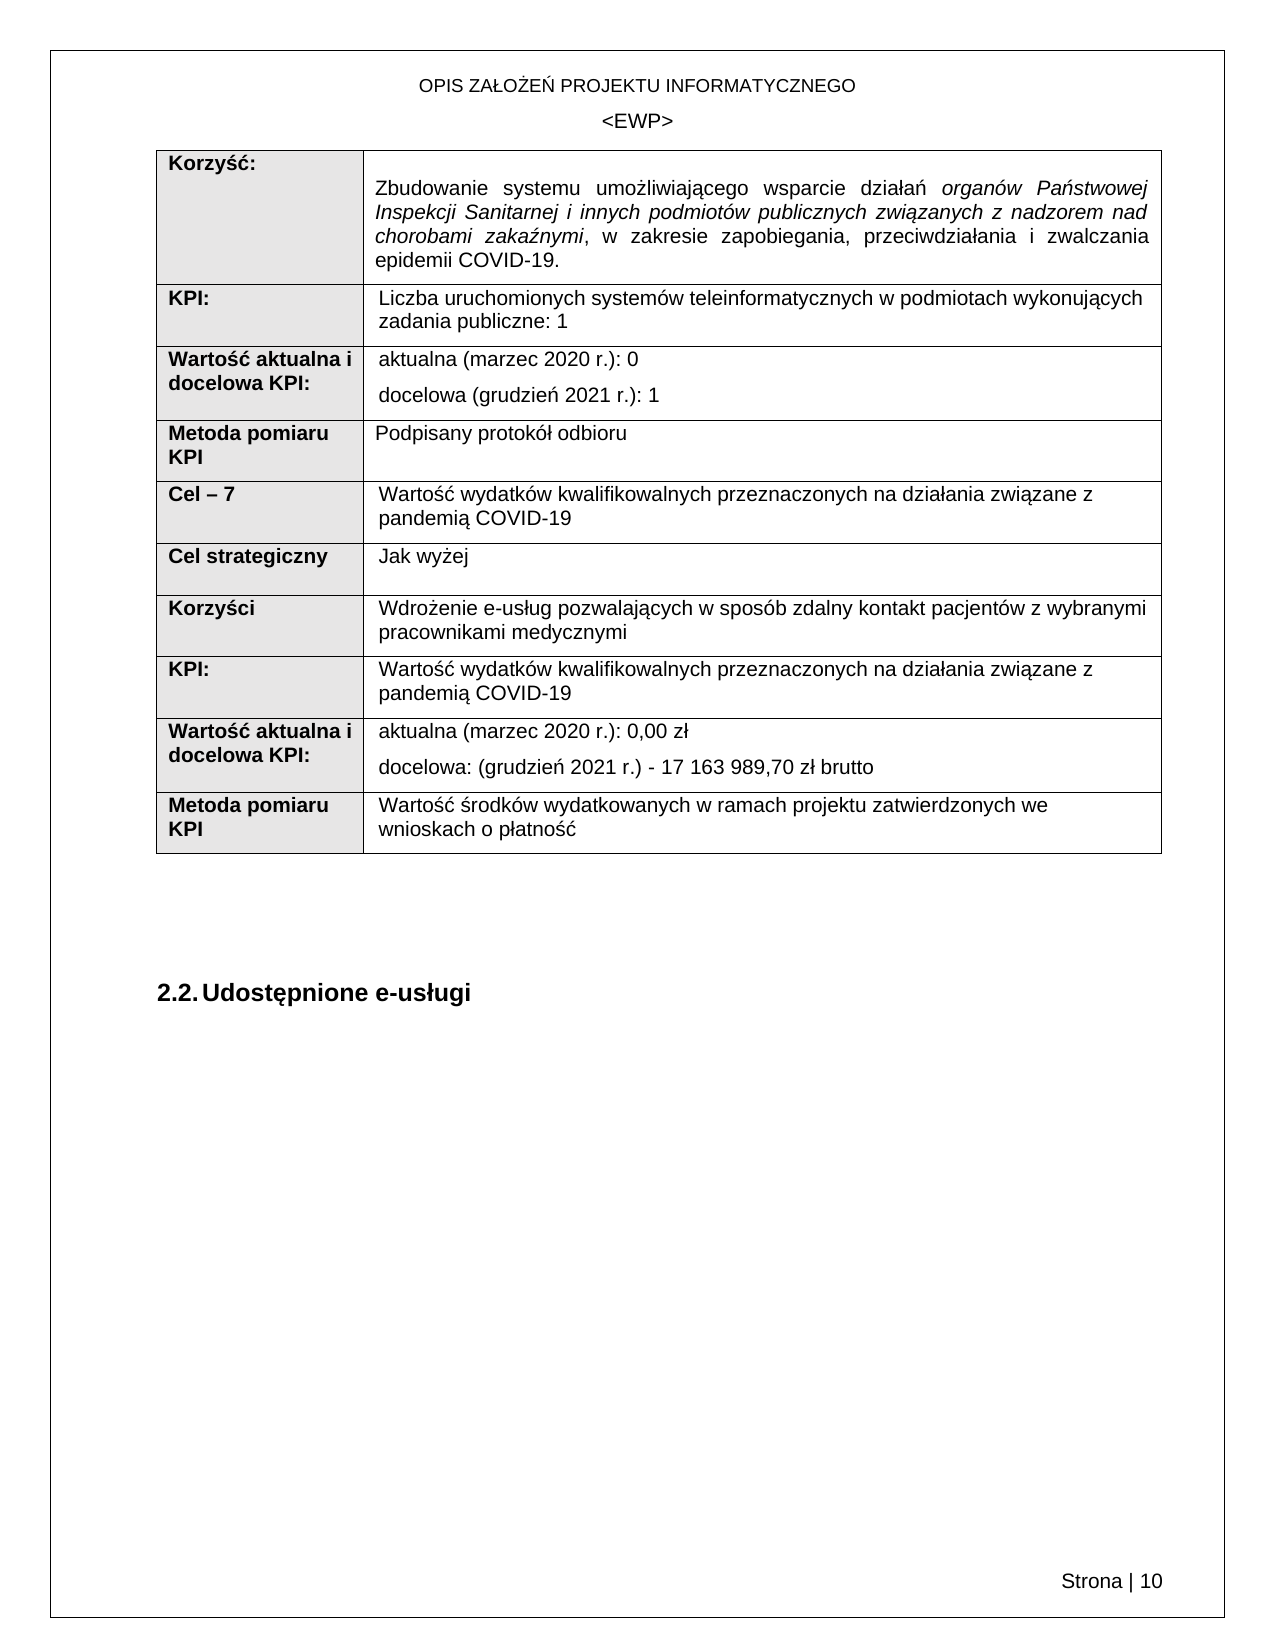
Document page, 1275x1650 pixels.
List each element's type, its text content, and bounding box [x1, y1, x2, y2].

table_cell Liczba uruchomionych systemów teleinformatycznych w podmiotach wykonujących zadania publiczne: 1 [364, 285, 1161, 346]
table_cell Cel strategiczny [157, 544, 363, 595]
table_cell aktualna (marzec 2020 r.): 0 docelowa (grudzień 2021 r.): 1 [364, 347, 1161, 420]
table_cell Wartość wydatków kwalifikowalnych przeznaczonych na działania związane z pandemią COVID-19 [364, 657, 1161, 718]
table_cell Korzyści [157, 596, 363, 656]
table_cell KPI: [157, 285, 363, 346]
table_cell KPI: [157, 657, 363, 718]
table_cell Korzyść: [157, 151, 363, 284]
table_cell aktualna (marzec 2020 r.): 0,00 zł docelowa: (grudzień 2021 r.) - 17 163 989,70 zł brutto [364, 719, 1161, 792]
table_cell Cel – 7 [157, 482, 363, 543]
table_cell Zbudowanie systemu umożliwiającego wsparcie działań organów Państwowej Inspekcji Sanitarnej i innych podmiotów publicznych związanych z nadzorem nad chorobami zakaźnymi, w zakresie zapobiegania, przeciwdziałania i zwalczania epidemii COVID-19. [364, 151, 1161, 284]
table_cell Podpisany protokół odbioru [364, 421, 1161, 481]
table_cell Jak wyżej [364, 544, 1161, 595]
table_cell Metoda pomiaru KPI [157, 421, 363, 481]
table_cell Wartość aktualna i docelowa KPI: [157, 347, 363, 420]
table_cell Wdrożenie e-usług pozwalających w sposób zdalny kontakt pacjentów z wybranymi pracownikami medycznymi [364, 596, 1161, 656]
table_cell Wartość wydatków kwalifikowalnych przeznaczonych na działania związane z pandemią COVID-19 [364, 482, 1161, 543]
subtitle Udostępnione e-usługi [157, 978, 1145, 1007]
table_cell Wartość aktualna i docelowa KPI: [157, 719, 363, 792]
table_cell Metoda pomiaru KPI [157, 793, 363, 853]
table_cell Wartość środków wydatkowanych w ramach projektu zatwierdzonych we wnioskach o płatność [364, 793, 1161, 853]
